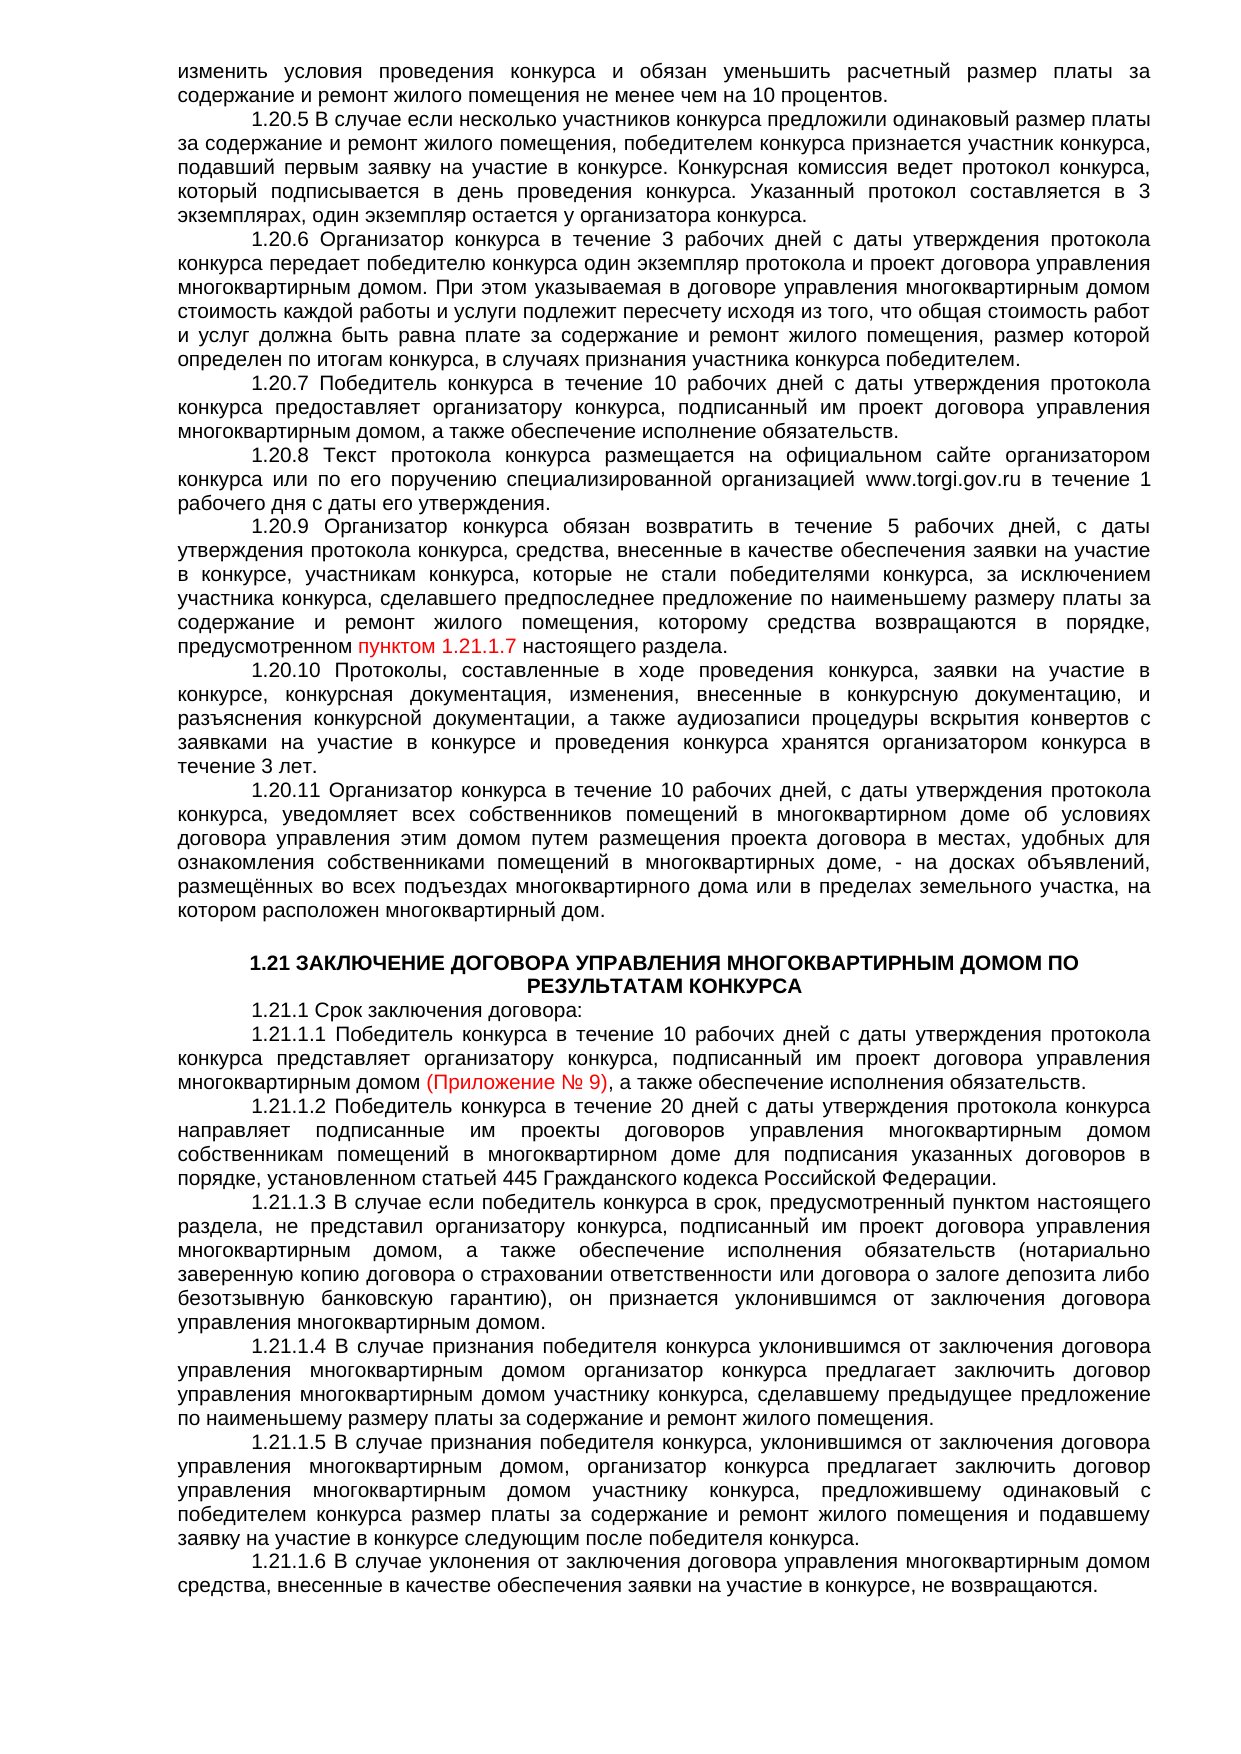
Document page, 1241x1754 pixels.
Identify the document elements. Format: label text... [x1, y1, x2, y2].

text 1.21.1.2 Победитель конкурса в течение 20 дней с даты утверждения протокола конкурса направляет подписанные им проекты договоров управления многоквартирным домом собственникам помещений в многоквартирном доме для подписания указанных договоров в порядке, установленном статьей 445 Гражданского кодекса Российской Федерации. [177, 1094, 1152, 1190]
text 1.21.1.6 В случае уклонения от заключения договора управления многоквартирным домом средства, внесенные в качестве обеспечения заявки на участие в конкурсе, не возвращаются. [177, 1549, 1152, 1597]
text 1.21.1.4 В случае признания победителя конкурса уклонившимся от заключения договора управления многоквартирным домом организатор конкурса предлагает заключить договор управления многоквартирным домом участнику конкурса, сделавшему предыдущее предложение по наименьшему размеру платы за содержание и ремонт жилого помещения. [177, 1334, 1152, 1429]
text 1.21.1 Срок заключения договора: [177, 998, 1152, 1022]
text 1.20.7 Победитель конкурса в течение 10 рабочих дней с даты утверждения протокола конкурса предоставляет организатору конкурса, подписанный им проект договора управления многоквартирным домом, а также обеспечение исполнение обязательств. [177, 371, 1152, 442]
text 1.20.8 Текст протокола конкурса размещается на официальном сайте организатором конкурса или по его поручению специализированной организацией www.torgi.gov.ru в течение 1 рабочего дня с даты его утверждения. [177, 442, 1152, 514]
text 1.20.10 Протоколы, составленные в ходе проведения конкурса, заявки на участие в конкурсе, конкурсная документация, изменения, внесенные в конкурсную документацию, и разъяснения конкурсной документации, а также аудиозаписи процедуры вскрытия конвертов с заявками на участие в конкурсе и проведения конкурса хранятся организатором конкурса в течение 3 лет. [177, 658, 1152, 778]
text 1.21.1.5 В случае признания победителя конкурса, уклонившимся от заключения договора управления многоквартирным домом, организатор конкурса предлагает заключить договор управления многоквартирным домом участнику конкурса, предложившему одинаковый с победителем конкурса размер платы за содержание и ремонт жилого помещения и подавшему заявку на участие в конкурсе следующим после победителя конкурса. [177, 1429, 1152, 1549]
text 1.20.9 Организатор конкурса обязан возвратить в течение 5 рабочих дней, с даты утверждения протокола конкурса, средства, внесенные в качестве обеспечения заявки на участие в конкурсе, участникам конкурса, которые не стали победителями конкурса, за исключением участника конкурса, сделавшего предпоследнее предложение по наименьшему размеру платы за содержание и ремонт жилого помещения, которому средства возвращаются в порядке, предусмотренном пунктом 1.21.1.7 настоящего раздела. [177, 514, 1152, 658]
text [177, 59, 1152, 107]
text 1.21.1.1 Победитель конкурса в течение 10 рабочих дней с даты утверждения протокола конкурса представляет организатору конкурса, подписанный им проект договора управления многоквартирным домом (Приложение № 9), а также обеспечение исполнения обязательств. [177, 1022, 1152, 1094]
text 1.20.11 Организатор конкурса в течение 10 рабочих дней, с даты утверждения протокола конкурса, уведомляет всех собственников помещений в многоквартирном доме об условиях договора управления этим домом путем размещения проекта договора в местах, удобных для ознакомления собственниками помещений в многоквартирных доме, - на досках объявлений, размещённых во всех подъездах многоквартирного дома или в пределах земельного участка, на котором расположен многоквартирный дом. [177, 778, 1152, 922]
text 1.21 ЗАКЛЮЧЕНИЕ ДОГОВОРА УПРАВЛЕНИЯ МНОГОКВАРТИРНЫМ ДОМОМ ПО РЕЗУЛЬТАТАМ КОНКУРСА [177, 950, 1152, 998]
text 1.20.5 В случае если несколько участников конкурса предложили одинаковый размер платы за содержание и ремонт жилого помещения, победителем конкурса признается участник конкурса, подавший первым заявку на участие в конкурсе. Конкурсная комиссия ведет протокол конкурса, который подписывается в день проведения конкурса. Указанный протокол составляется в 3 экземплярах, один экземпляр остается у организатора конкурса. [177, 107, 1152, 227]
text 1.21.1.3 В случае если победитель конкурса в срок, предусмотренный пунктом настоящего раздела, не представил организатору конкурса, подписанный им проект договора управления многоквартирным домом, а также обеспечение исполнения обязательств (нотариально заверенную копию договора о страховании ответственности или договора о залоге депозита либо безотзывную банковскую гарантию), он признается уклонившимся от заключения договора управления многоквартирным домом. [177, 1190, 1152, 1334]
text 1.20.6 Организатор конкурса в течение 3 рабочих дней с даты утверждения протокола конкурса передает победителю конкурса один экземпляр протокола и проект договора управления многоквартирным домом. При этом указываемая в договоре управления многоквартирным домом стоимость каждой работы и услуги подлежит пересчету исходя из того, что общая стоимость работ и услуг должна быть равна плате за содержание и ремонт жилого помещения, размер которой определен по итогам конкурса, в случаях признания участника конкурса победителем. [177, 227, 1152, 371]
